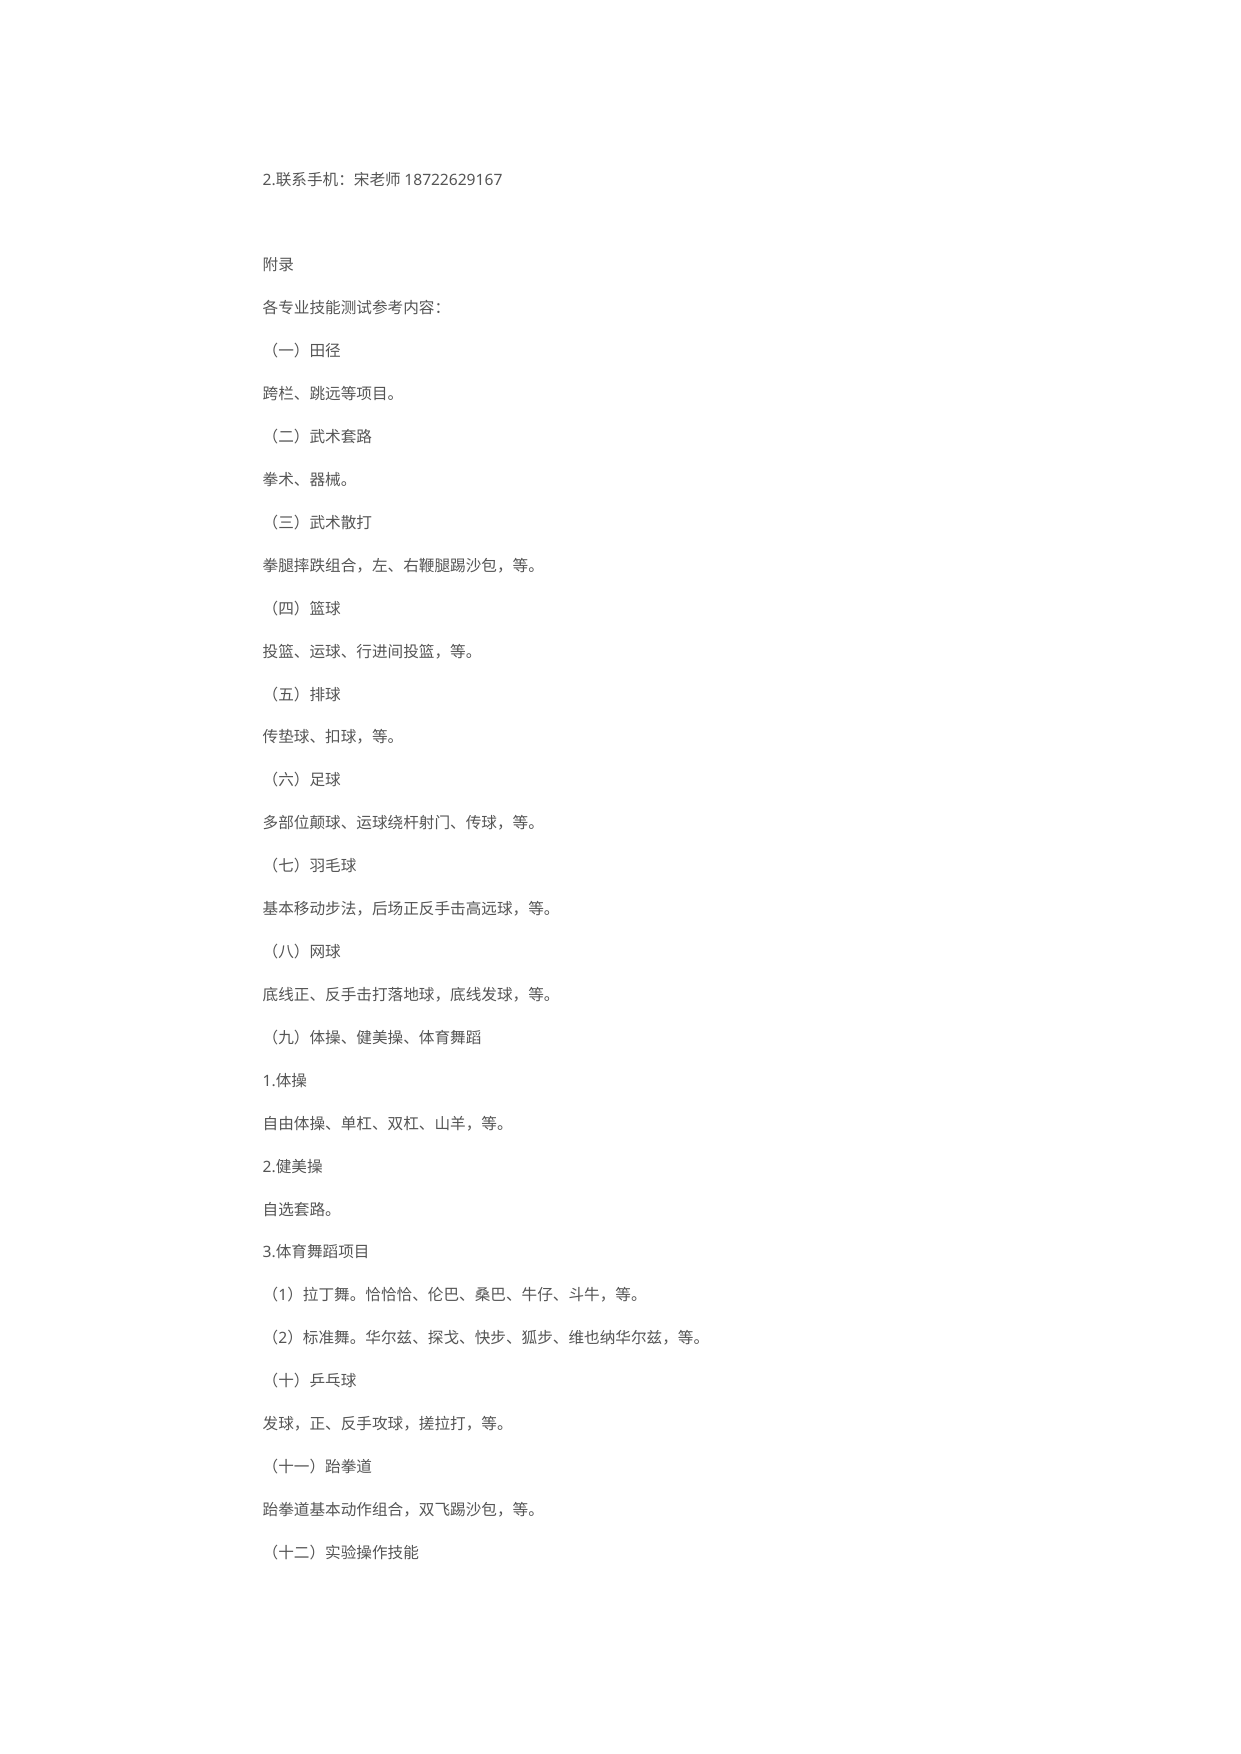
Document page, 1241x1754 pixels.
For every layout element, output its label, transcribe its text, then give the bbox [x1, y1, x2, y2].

text （二）武术套路 [187, 419, 1053, 452]
text （三）武术散打 [187, 505, 1053, 538]
text 多部位颠球、运球绕杆射门、传球，等。 [187, 806, 1053, 838]
text 2.联系手机：宋老师 18722629167 [187, 162, 1053, 194]
text （十）乒乓球 [187, 1364, 1053, 1396]
text （九）体操、健美操、体育舞蹈 [187, 1020, 1053, 1053]
text （七）羽毛球 [187, 849, 1053, 881]
text 拳术、器械。 [187, 462, 1053, 495]
text （一）田径 [187, 334, 1053, 366]
text 投篮、运球、行进间投篮，等。 [187, 634, 1053, 667]
text 发球，正、反手攻球，搓拉打，等。 [187, 1407, 1053, 1439]
text 自由体操、单杠、双杠、山羊，等。 [187, 1106, 1053, 1139]
text 拳腿摔跌组合，左、右鞭腿踢沙包，等。 [187, 548, 1053, 581]
text （八）网球 [187, 934, 1053, 967]
text （四）篮球 [187, 591, 1053, 624]
text 跨栏、跳远等项目。 [187, 377, 1053, 409]
text 基本移动步法，后场正反手击高远球，等。 [187, 892, 1053, 924]
text （六）足球 [187, 763, 1053, 795]
text 自选套路。 [187, 1192, 1053, 1224]
text 底线正、反手击打落地球，底线发球，等。 [187, 977, 1053, 1010]
text 跆拳道基本动作组合，双飞踢沙包，等。 [187, 1492, 1053, 1525]
text （1）拉丁舞。恰恰恰、伦巴、桑巴、牛仔、斗牛，等。 [187, 1278, 1053, 1310]
text （十一）跆拳道 [187, 1449, 1053, 1482]
text 1.体操 [187, 1063, 1053, 1096]
text 附录 [187, 248, 1053, 280]
text 3.体育舞蹈项目 [187, 1235, 1053, 1267]
text 各专业技能测试参考内容： [187, 291, 1053, 323]
text （2）标准舞。华尔兹、探戈、快步、狐步、维也纳华尔兹，等。 [187, 1321, 1053, 1353]
text （五）排球 [187, 677, 1053, 709]
text （十二）实验操作技能 [187, 1535, 1053, 1568]
text 2.健美操 [187, 1149, 1053, 1182]
text 传垫球、扣球，等。 [187, 720, 1053, 752]
